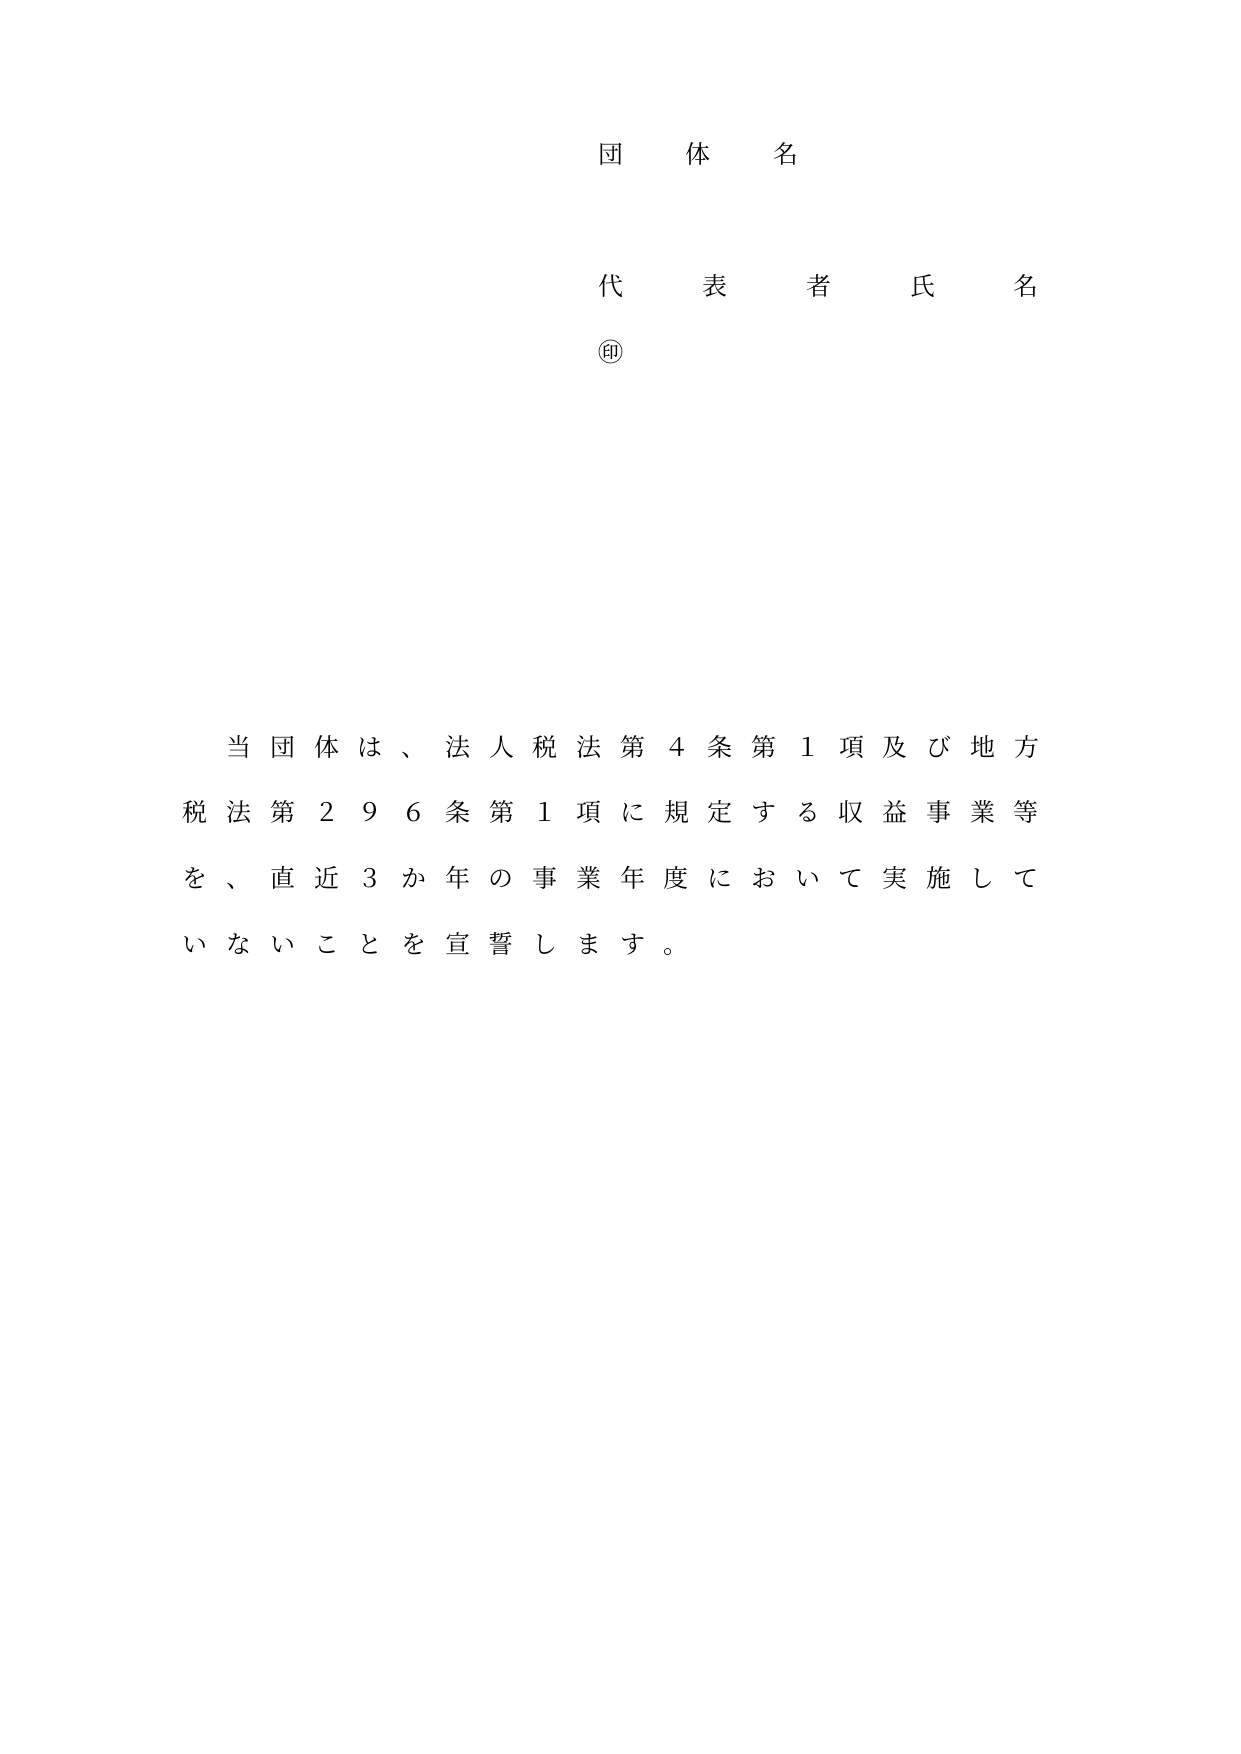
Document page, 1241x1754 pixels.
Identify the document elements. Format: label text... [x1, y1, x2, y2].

text 当団体は、法人税法第４条第１項及び地方税法第２９６条第１項に規定する収益事業等を、直近３か年の事業年度において実施していないことを宣誓します。 [183, 712, 1058, 976]
text 団 体 名 [584, 120, 1058, 186]
text 代表者氏名 ㊞ [584, 252, 1058, 383]
